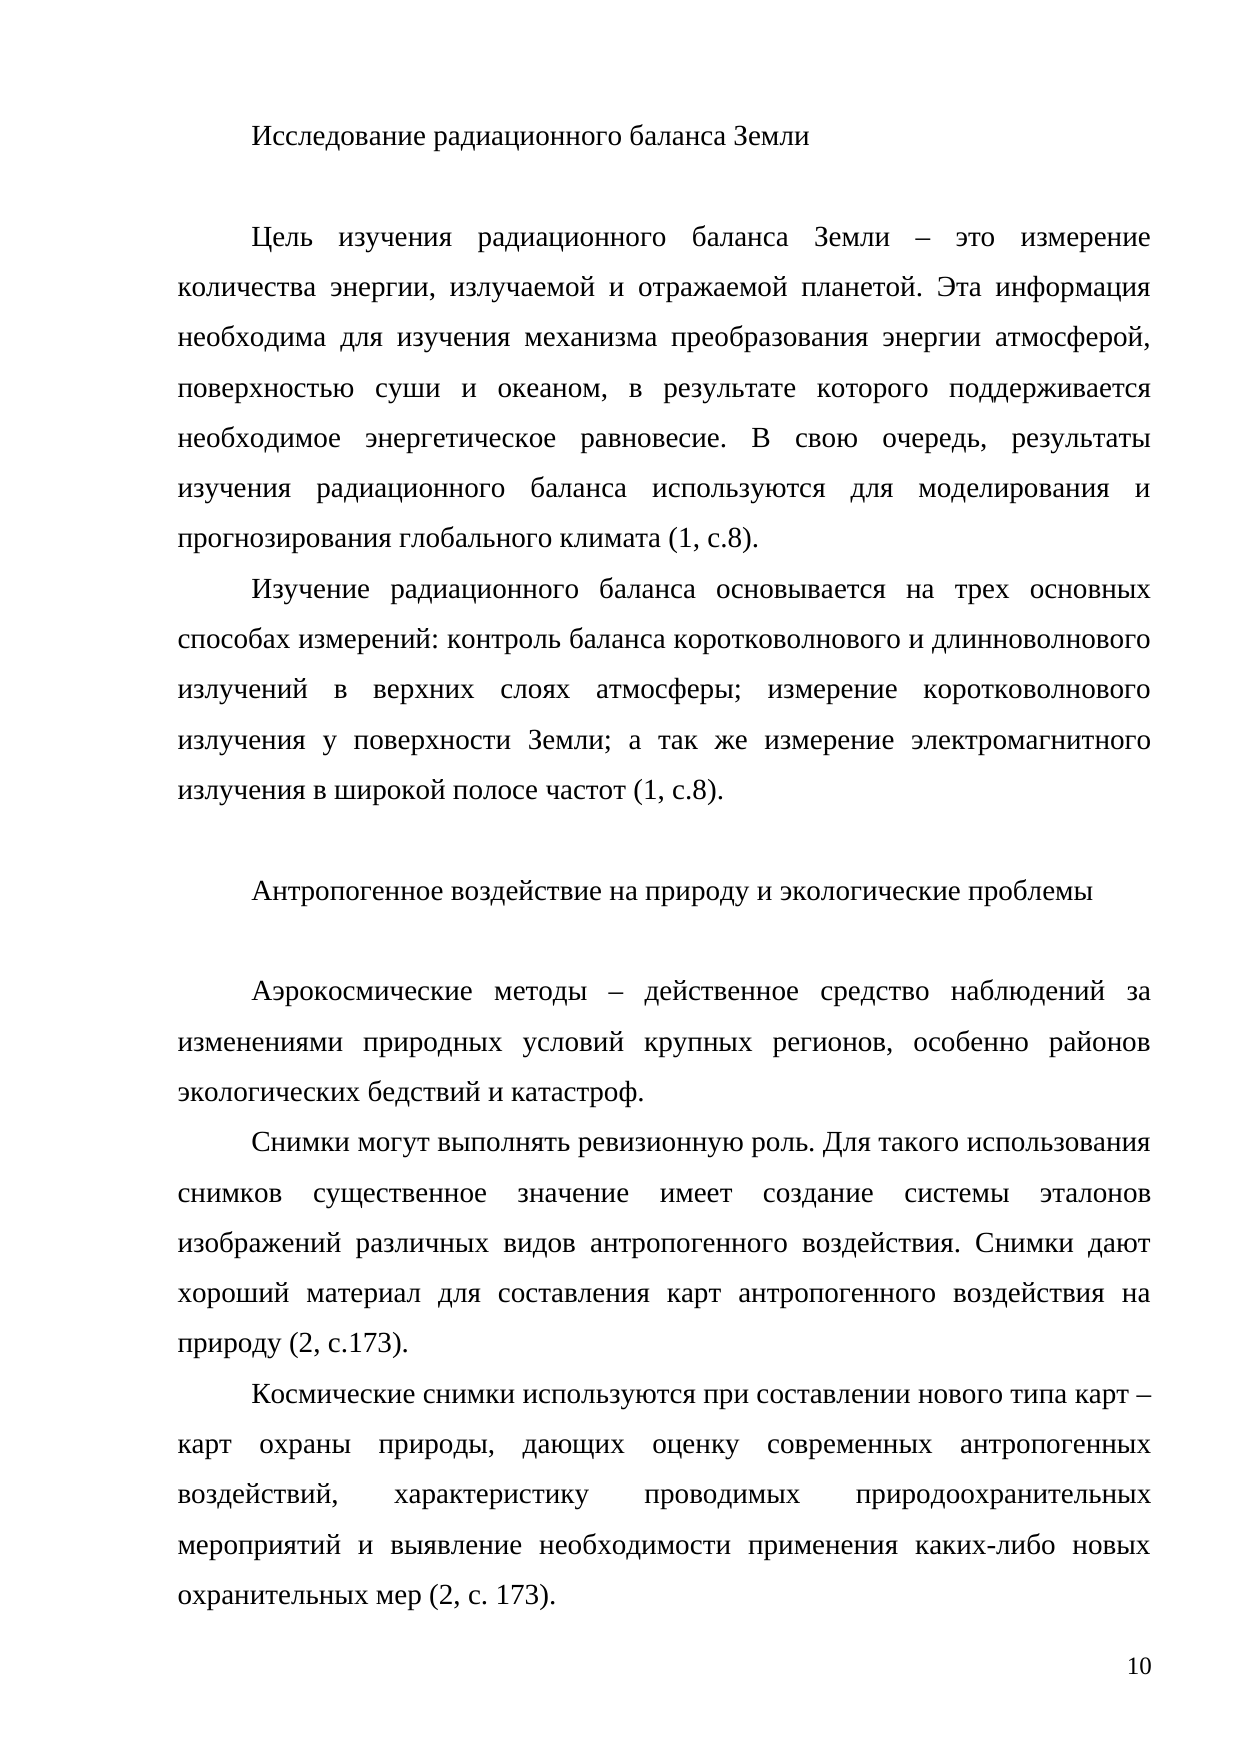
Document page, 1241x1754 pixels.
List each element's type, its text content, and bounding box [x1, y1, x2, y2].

subtitle Исследование радиационного баланса Земли [177, 118, 1152, 152]
text Аэрокосмические методы – действенное средство наблюдений за изменениями природных условий крупных регионов, особенно районов экологических бедствий и катастроф. [177, 973, 1152, 1108]
subtitle Антропогенное воздействие на природу и экологические проблемы [177, 873, 1152, 906]
text Цель изучения радиационного баланса Земли – это измерение количества энергии, излучаемой и отражаемой планетой. Эта информация необходима для изучения механизма преобразования энергии атмосферой, поверхностью суши и океаном, в результате которого поддерживается необходимое энергетическое равновесие. В свою очередь, результаты изучения радиационного баланса используются для моделирования и прогнозирования глобального климата (1, с.8). [177, 219, 1152, 554]
text Изучение радиационного баланса основывается на трех основных способах измерений: контроль баланса коротковолнового и длинноволнового излучений в верхних слоях атмосферы; измерение коротковолнового излучения у поверхности Земли; а так же измерение электромагнитного излучения в широкой полосе частот (1, с.8). [177, 571, 1152, 806]
text Космические снимки используются при составлении нового типа карт – карт охраны природы, дающих оценку современных антропогенных воздействий, характеристику проводимых природоохранительных мероприятий и выявление необходимости применения каких-либо новых охранительных мер (2, с. 173). [177, 1376, 1152, 1611]
text Снимки могут выполнять ревизионную роль. Для такого использования снимков существенное значение имеет создание системы эталонов изображений различных видов антропогенного воздействия. Снимки дают хороший материал для составления карт антропогенного воздействия на природу (2, с.173). [177, 1124, 1152, 1359]
